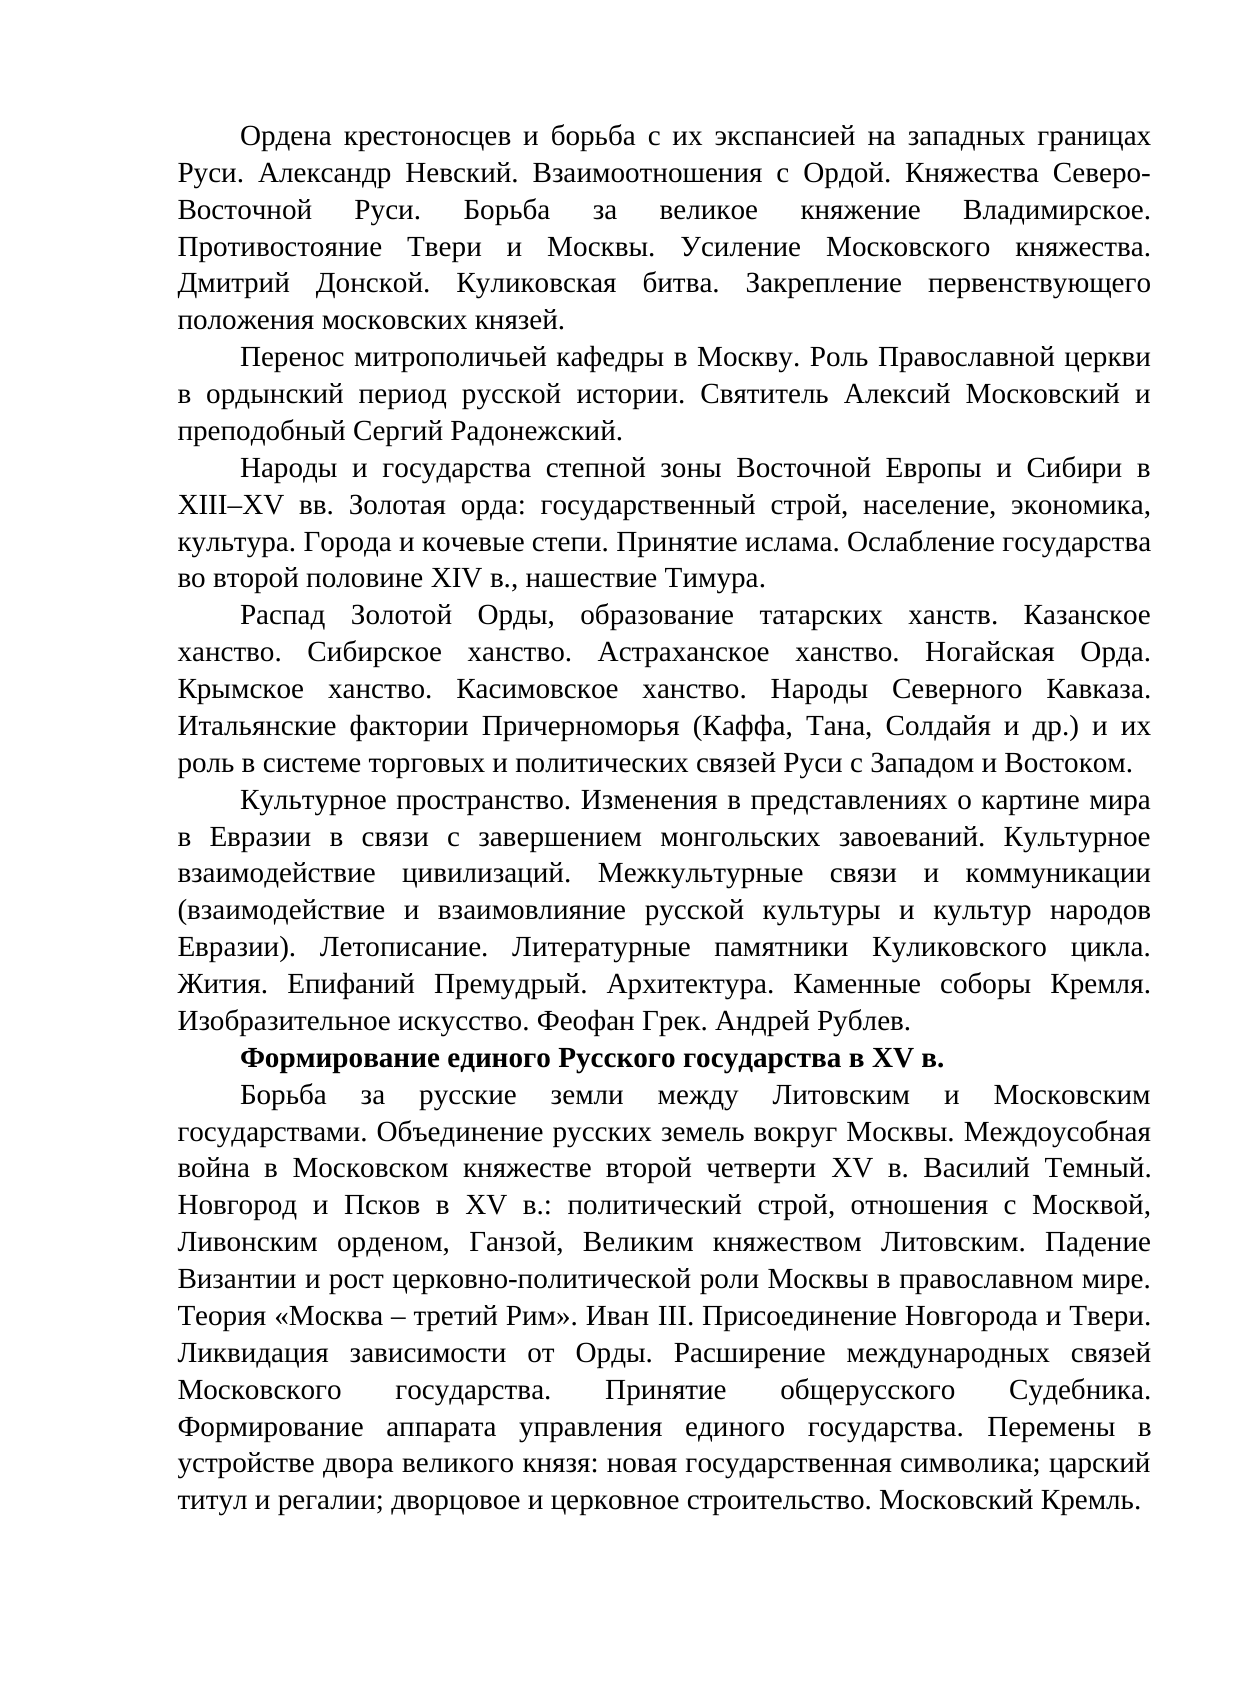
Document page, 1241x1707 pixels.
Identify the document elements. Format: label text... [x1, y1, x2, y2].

text Ордена крестоносцев и борьба с их экспансией на западных границах Руси. Александр Невский. Взаимоотношения с Ордой. Княжества Северо-Восточной Руси. Борьба за великое княжение Владимирское. Противостояние Твери и Москвы. Усиление Московского княжества. Дмитрий Донской. Куликовская битва. Закрепление первенствующего положения московских князей. [177, 118, 1152, 336]
text Распад Золотой Орды, образование татарских ханств. Казанское ханство. Сибирское ханство. Астраханское ханство. Ногайская Орда. Крымское ханство. Касимовское ханство. Народы Северного Кавказа. Итальянские фактории Причерноморья (Каффа, Тана, Солдайя и др.) и их роль в системе торговых и политических связей Руси с Западом и Востоком. [177, 597, 1152, 778]
text Перенос митрополичьей кафедры в Москву. Роль Православной церкви в ордынский период русской истории. Святитель Алексий Московский и преподобный Сергий Радонежский. [177, 339, 1152, 447]
text Формирование единого Русского государства в XV в. [177, 1040, 1152, 1073]
text Культурное пространство. Изменения в представлениях о картине мира в Евразии в связи с завершением монгольских завоеваний. Культурное взаимодействие цивилизаций. Межкультурные связи и коммуникации (взаимодействие и взаимовлияние русской культуры и культур народов Евразии). Летописание. Литературные памятники Куликовского цикла. Жития. Епифаний Премудрый. Архитектура. Каменные соборы Кремля. Изобразительное искусство. Феофан Грек. Андрей Рублев. [177, 782, 1152, 1037]
text Народы и государства степной зоны Восточной Европы и Сибири в XIII–XV вв. Золотая орда: государственный строй, население, экономика, культура. Города и кочевые степи. Принятие ислама. Ослабление государства во второй половине XIV в., нашествие Тимура. [177, 450, 1152, 594]
text Борьба за русские земли между Литовским и Московским государствами. Объединение русских земель вокруг Москвы. Междоусобная война в Московском княжестве второй четверти XV в. Василий Темный. Новгород и Псков в XV в.: политический строй, отношения с Москвой, Ливонским орденом, Ганзой, Великим княжеством Литовским. Падение Византии и рост церковно-политической роли Москвы в православном мире. Теория «Москва – третий Рим». Иван III. Присоединение Новгорода и Твери. Ликвидация зависимости от Орды. Расширение международных связей Московского государства. Принятие общерусского Судебника. Формирование аппарата управления единого государства. Перемены в устройстве двора великого князя: новая государственная символика; царский титул и регалии; дворцовое и церковное строительство. Московский Кремль. [177, 1077, 1152, 1516]
